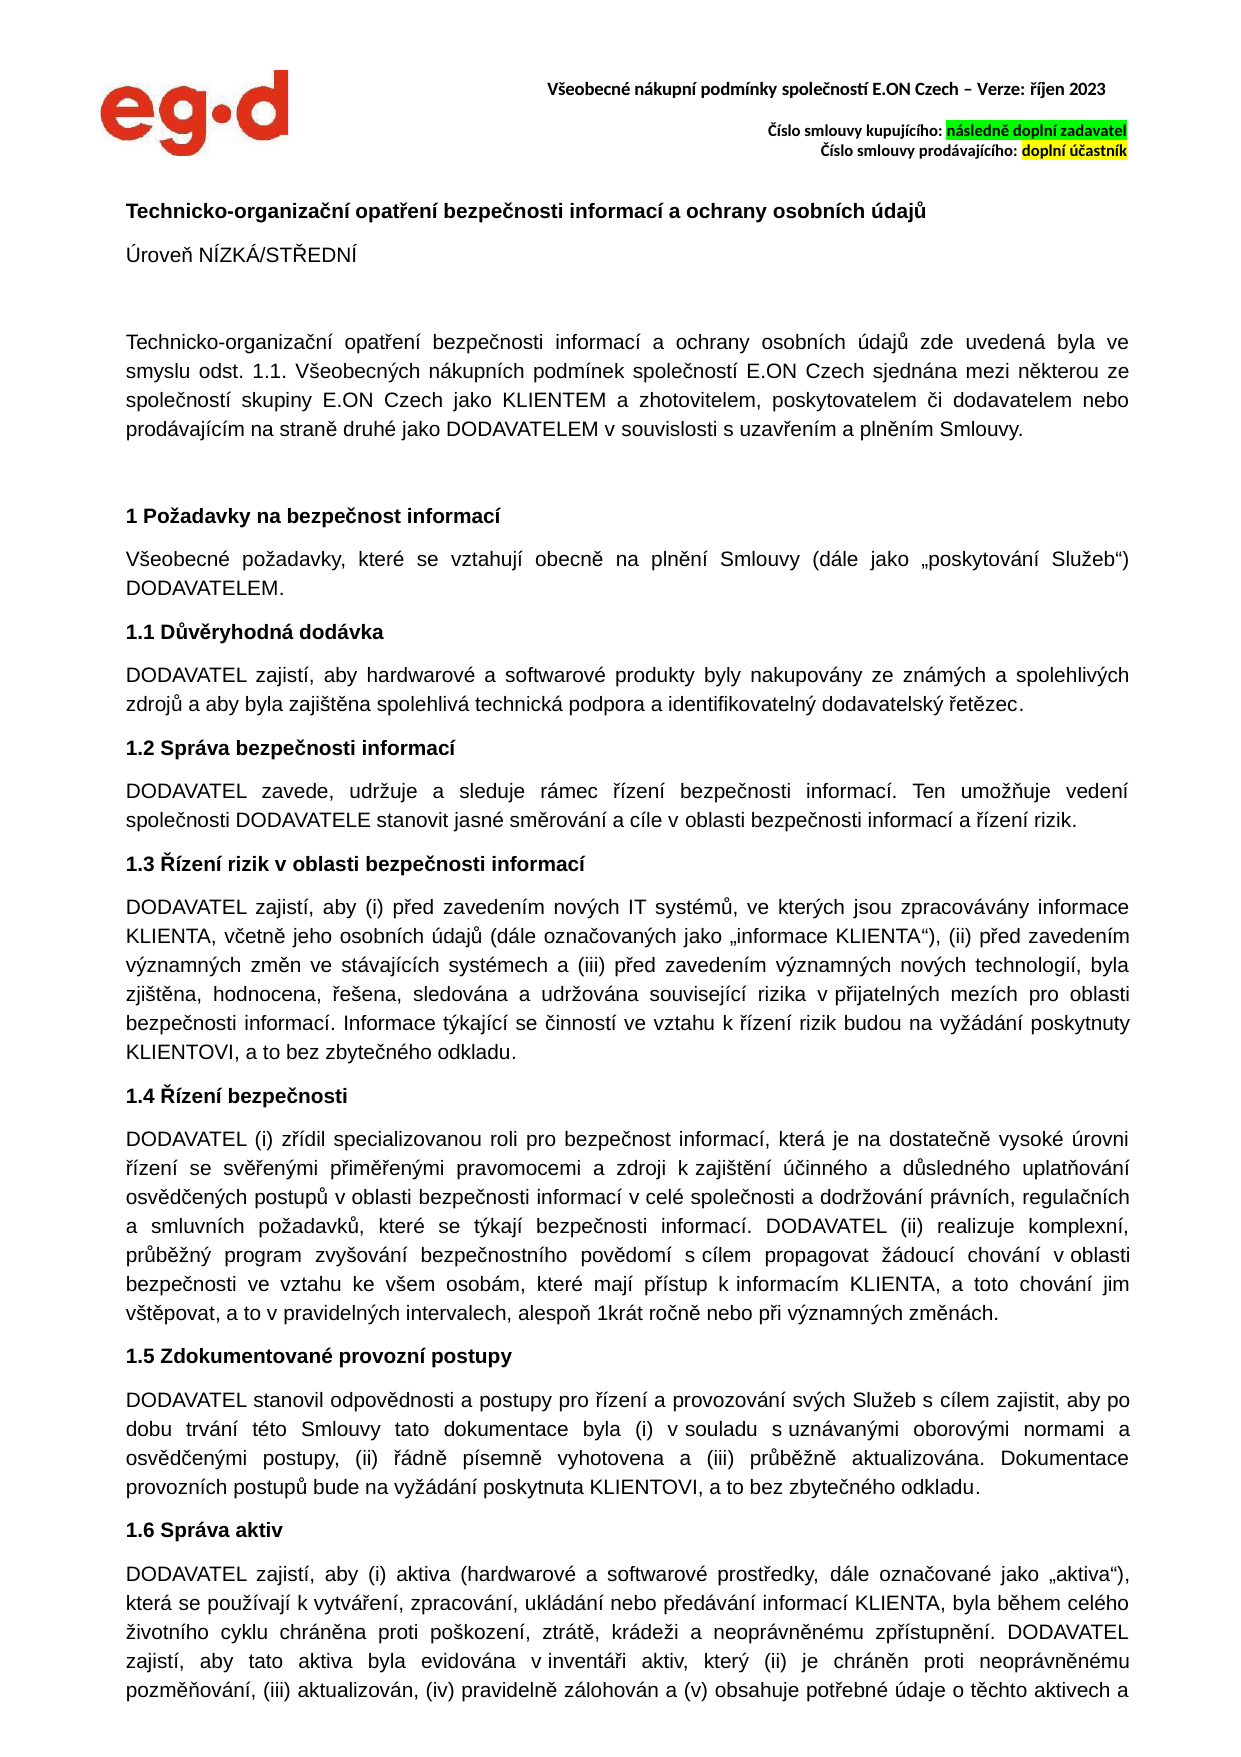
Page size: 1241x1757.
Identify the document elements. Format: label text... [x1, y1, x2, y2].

text 1.5 Zdokumentované provozní postupy [126, 1344, 1130, 1368]
text DODAVATEL zajistí, aby (i) před zavedením nových IT systémů, ve kterých jsou zpracovávány informace KLIENTA, včetně jeho osobních údajů (dále označovaných jako „informace KLIENTA“), (ii) před zavedením významných změn ve stávajících systémech a (iii) před zavedením významných nových technologií, byla zjištěna, hodnocena, řešena, sledována a udržována související rizika v přijatelných mezích pro oblasti bezpečnosti informací. Informace týkající se činností ve vztahu k řízení rizik budou na vyžádání poskytnuty KLIENTOVI, a to bez zbytečného odkladu. [126, 895, 1130, 1064]
text DODAVATEL zavede, udržuje a sleduje rámec řízení bezpečnosti informací. Ten umožňuje vedení společnosti DODAVATELE stanovit jasné směrování a cíle v oblasti bezpečnosti informací a řízení rizik. [126, 779, 1130, 832]
text DODAVATEL zajistí, aby hardwarové a softwarové produkty byly nakupovány ze známých a spolehlivých zdrojů a aby byla zajištěna spolehlivá technická podpora a identifikovatelný dodavatelský řetězec. [126, 663, 1130, 716]
text Všeobecné požadavky, které se vztahují obecně na plnění Smlouvy (dále jako „poskytování Služeb“) DODAVATELEM. [126, 547, 1130, 600]
text 1 Požadavky na bezpečnost informací [126, 503, 1130, 527]
text DODAVATEL (i) zřídil specializovanou roli pro bezpečnost informací, která je na dostatečně vysoké úrovni řízení se svěřenými přiměřenými pravomocemi a zdroji k zajištění účinného a důsledného uplatňování osvědčených postupů v oblasti bezpečnosti informací v celé společnosti a dodržování právních, regulačních a smluvních požadavků, které se týkají bezpečnosti informací. DODAVATEL (ii) realizuje komplexní, průběžný program zvyšování bezpečnostního povědomí s cílem propagovat žádoucí chování v oblasti bezpečnosti ve vztahu ke všem osobám, které mají přístup k informacím KLIENTA, a toto chování jim vštěpovat, a to v pravidelných intervalech, alespoň 1krát ročně nebo při významných změnách. [126, 1127, 1130, 1325]
picture [100, 70, 289, 156]
text Technicko-organizační opatření bezpečnosti informací a ochrany osobních údajů zde uvedená byla ve smyslu odst. 1.1. Všeobecných nákupních podmínek společností E.ON Czech sjednána mezi některou ze společností skupiny E.ON Czech jako KLIENTEM a zhotovitelem, poskytovatelem či dodavatelem nebo prodávajícím na straně druhé jako DODAVATELEM v souvislosti s uzavřením a plněním Smlouvy. [126, 329, 1130, 440]
text DODAVATEL stanovil odpovědnosti a postupy pro řízení a provozování svých Služeb s cílem zajistit, aby po dobu trvání této Smlouvy tato dokumentace byla (i) v souladu s uznávanými oborovými normami a osvědčenými postupy, (ii) řádně písemně vyhotovena a (iii) průběžně aktualizována. Dokumentace provozních postupů bude na vyžádání poskytnuta KLIENTOVI, a to bez zbytečného odkladu. [126, 1388, 1130, 1499]
text 1.6 Správa aktiv [126, 1518, 1130, 1542]
text 1.3 Řízení rizik v oblasti bezpečnosti informací [126, 852, 1130, 876]
text 1.4 Řízení bezpečnosti [126, 1083, 1130, 1107]
text 1.1 Důvěryhodná dodávka [126, 619, 1130, 643]
text 1.2 Správa bezpečnosti informací [126, 736, 1130, 759]
